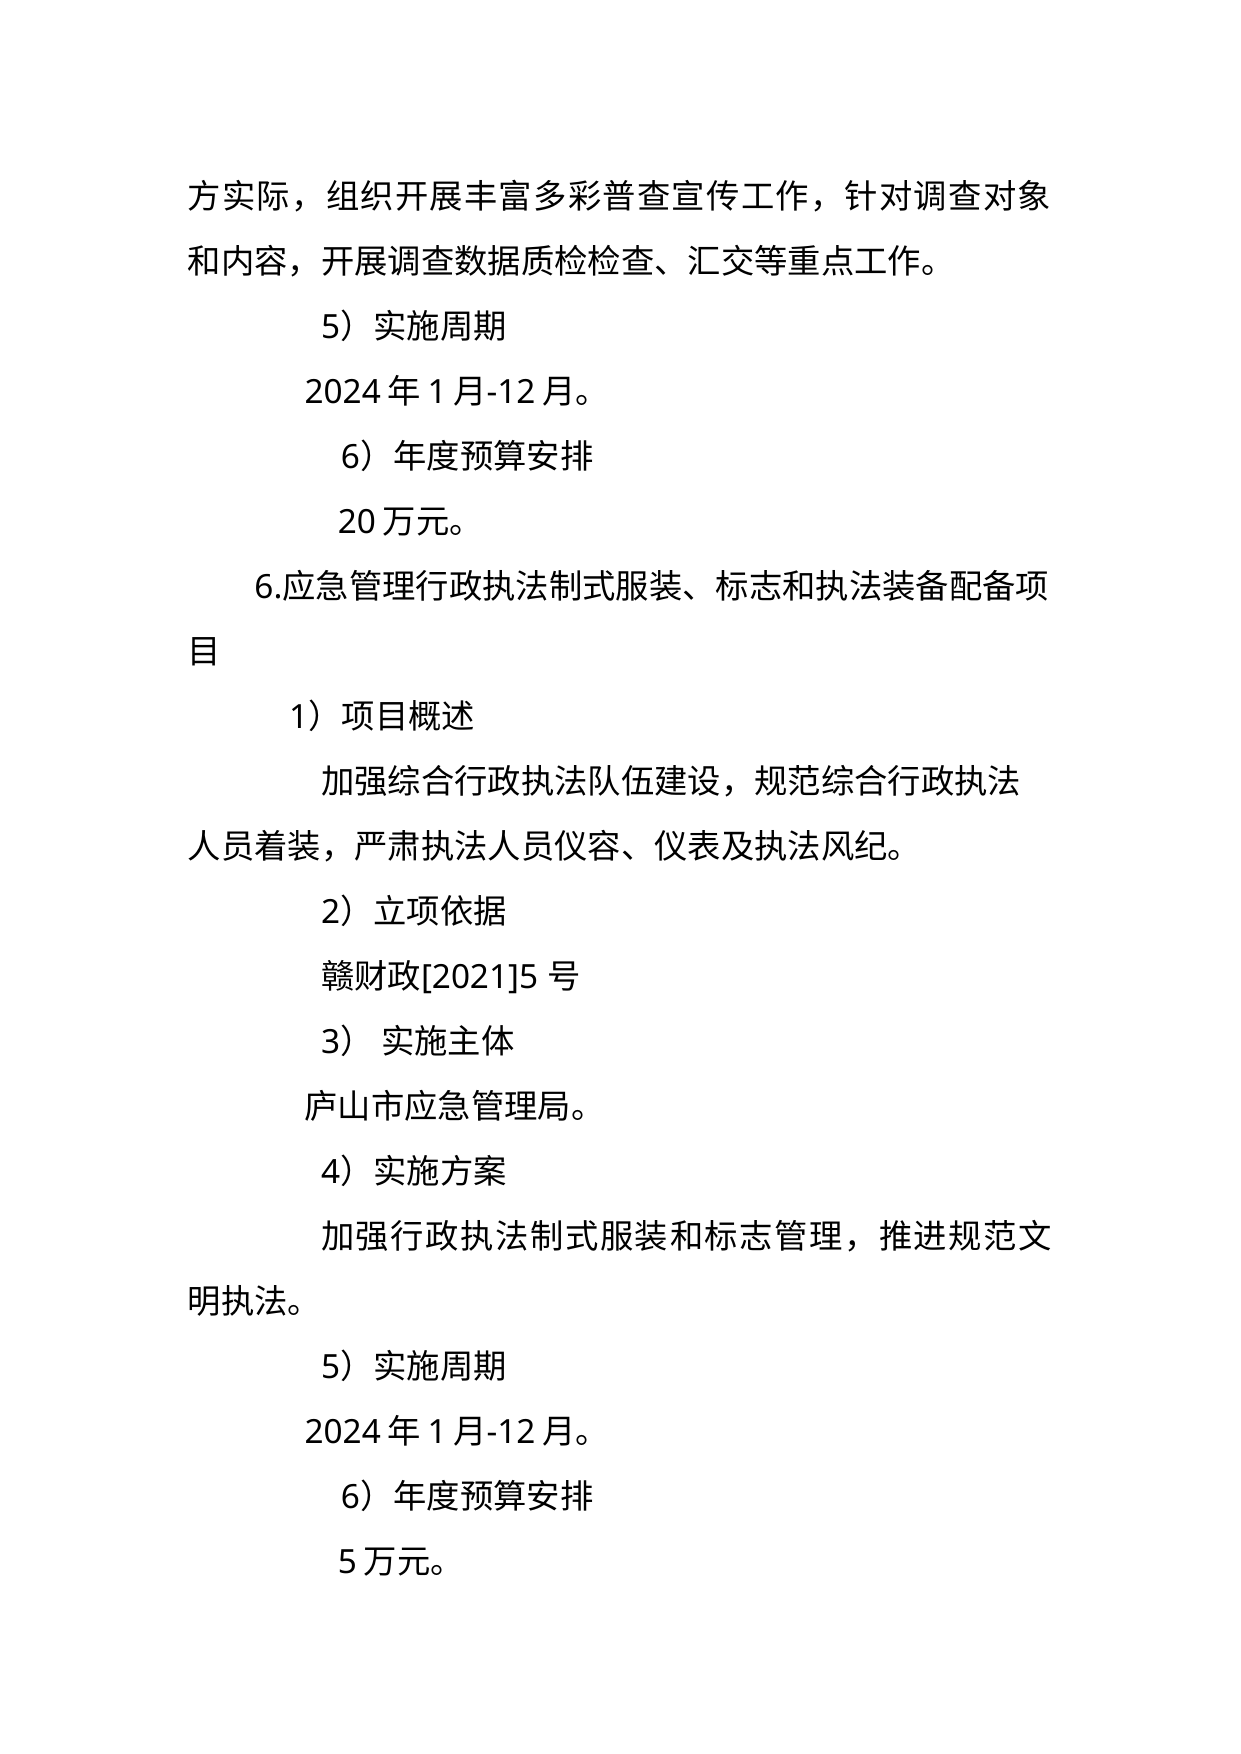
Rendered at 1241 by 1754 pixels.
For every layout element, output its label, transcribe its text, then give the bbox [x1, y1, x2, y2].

text 5）实施周期 [187, 292, 1053, 357]
text 6）年度预算安排 [341, 422, 1053, 487]
text 加强行政执法制式服装和标志管理，推进规范文明执法。 [187, 1202, 1053, 1332]
text 20万元。 [304, 487, 1053, 552]
text 2024年1月-12月。 [304, 1397, 1053, 1462]
text 5万元。 [304, 1527, 1053, 1592]
text 4）实施方案 [187, 1137, 1053, 1202]
text 3） 实施主体 [187, 1007, 1053, 1072]
text 6）年度预算安排 [341, 1462, 1053, 1527]
text 2）立项依据 [187, 877, 1053, 942]
text 加强综合行政执法队伍建设，规范综合行政执法人员着装，严肃执法人员仪容、仪表及执法风纪。 [187, 747, 1053, 877]
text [187, 162, 1053, 292]
text 5）实施周期 [187, 1332, 1053, 1397]
text 6.应急管理行政执法制式服装、标志和执法装备配备项目 [187, 552, 1053, 682]
text 1）项目概述 [187, 682, 1053, 747]
text 2024年1月-12月。 [304, 357, 1053, 422]
text 庐山市应急管理局。 [304, 1072, 1053, 1137]
text 赣财政[2021]5 号 [187, 942, 1053, 1007]
